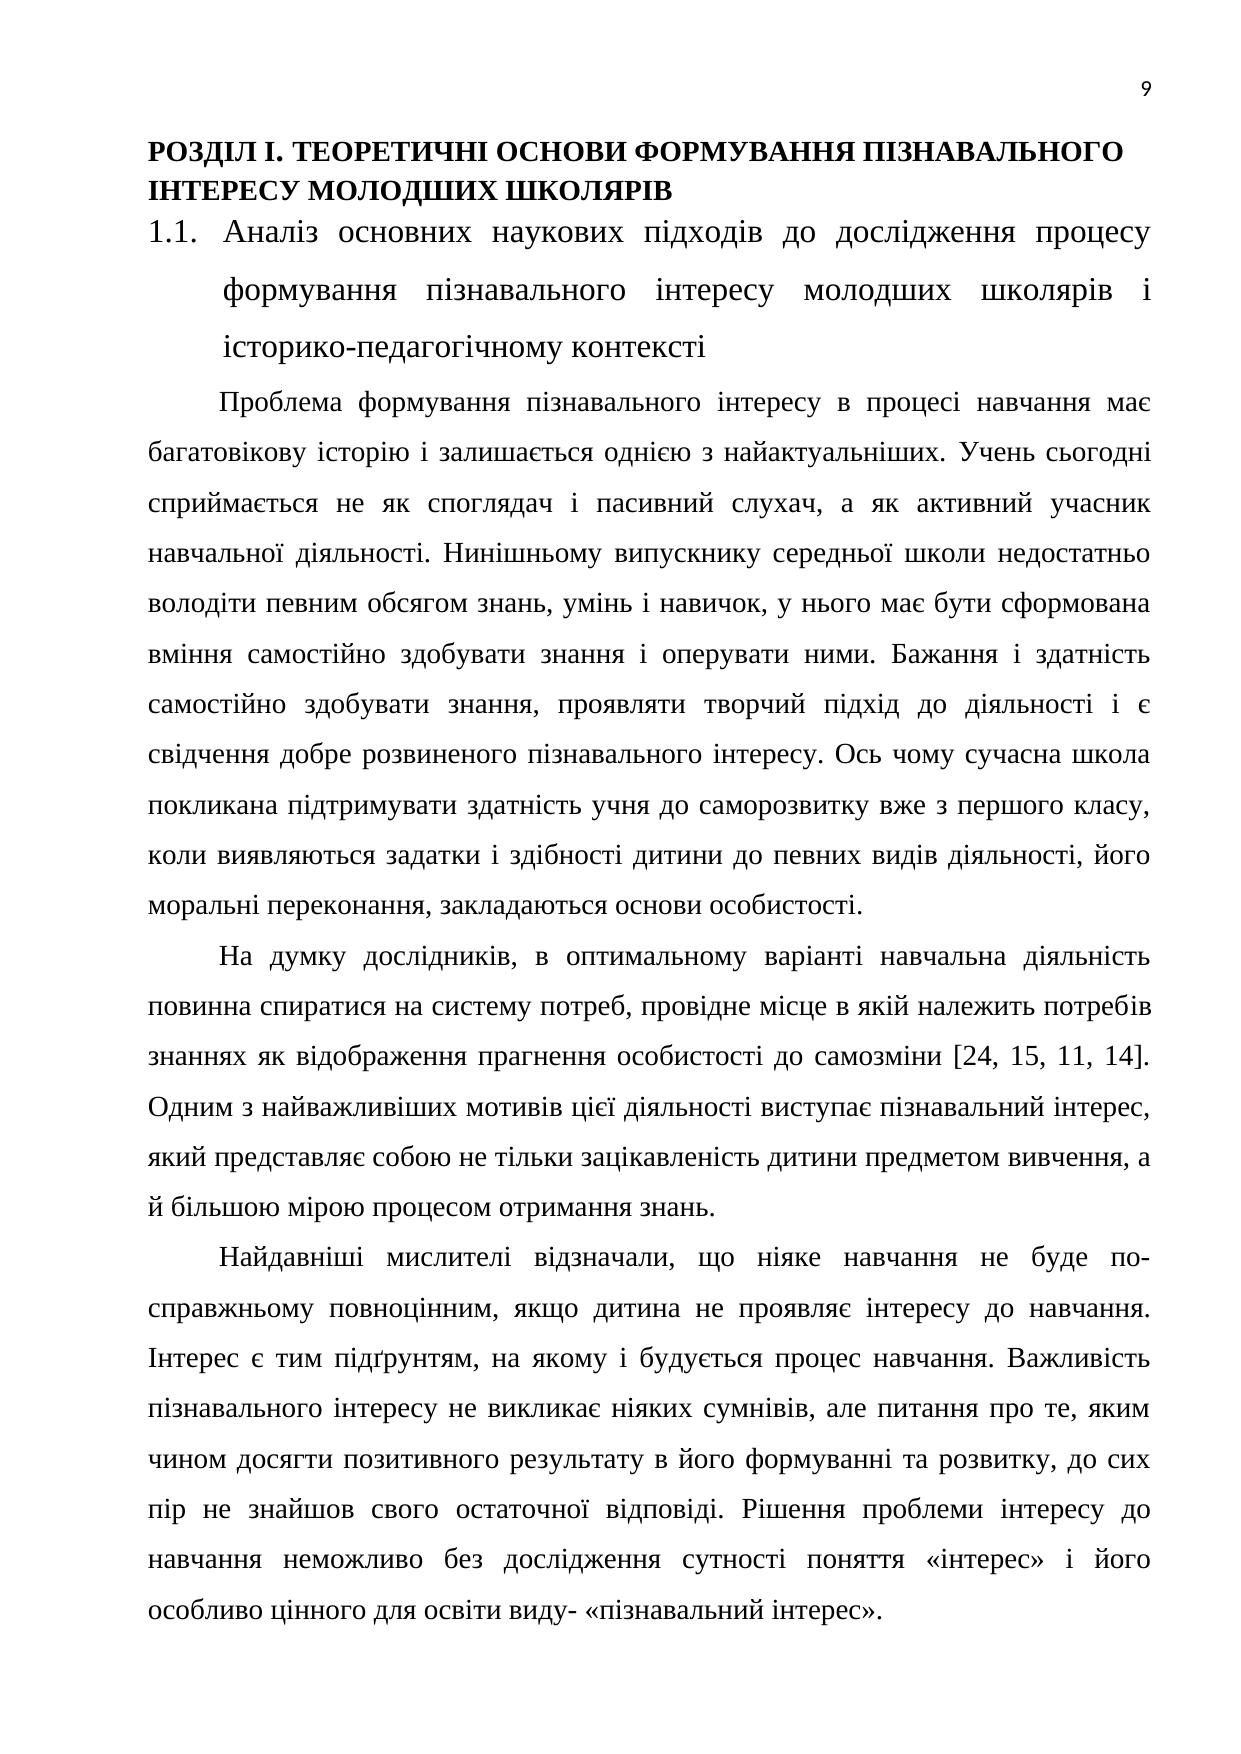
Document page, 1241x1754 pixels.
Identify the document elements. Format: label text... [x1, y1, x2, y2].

text Найдавніші мислителі відзначали, що ніяке навчання не буде по-справжньому повноцінним, якщо дитина не проявляє інтересу до навчання. Інтерес є тим підґрунтям, на якому і будується процес навчання. Важливість пізнавального інтересу не викликає ніяких сумнівів, але питання про те, яким чином досягти позитивного результату в його формуванні та розвитку, до сих пір не знайшов свого остаточної відповіді. Рішення проблеми інтересу до навчання неможливо без дослідження сутності поняття «інтерес» і його особливо цінного для освіти виду- «пізнавальний інтерес». [148, 1239, 1152, 1625]
text Проблема формування пізнавального інтересу в процесі навчання має багатовікову історію і залишається однією з найактуальніших. Учень сьогодні сприймається не як споглядач і пасивний слухач, а як активний учасник навчальної діяльності. Нинішньому випускнику середньої школи недостатньо володіти певним обсягом знань, умінь і навичок, у нього має бути сформована вміння самостійно здобувати знання і оперувати ними. Бажання і здатність самостійно здобувати знання, проявляти творчий підхід до діяльності і є свідчення добре розвиненого пізнавального інтересу. Ось чому сучасна школа покликана підтримувати здатність учня до саморозвитку вже з першого класу, коли виявляються задатки і здібності дитини до певних видів діяльності, його моральні переконання, закладаються основи особистості. [148, 384, 1152, 921]
text На думку дослідників, в оптимальному варіанті навчальна діяльність повинна спиратися на систему потреб, провідне місце в якій належить потребів знаннях як відображення прагнення особистості до самозміни [24, 15, 11, 14]. Одним з найважливіших мотивів цієї діяльності виступає пізнавальний інтерес, який представляє собою не тільки зацікавленість дитини предметом вивчення, а й більшою мірою процесом отримання знань. [148, 938, 1152, 1223]
list Аналіз основних наукових підходів до дослідження процесу формування пізнавального інтересу молодших школярів і історико-педагогічному контексті [148, 212, 1152, 365]
subtitle РОЗДІЛ I. ТЕОРЕТИЧНІ ОСНОВИ ФОРМУВАННЯ ПІЗНАВАЛЬНОГО ІНТЕРЕСУ МОЛОДШИХ ШКОЛЯРІВ [148, 130, 1152, 207]
